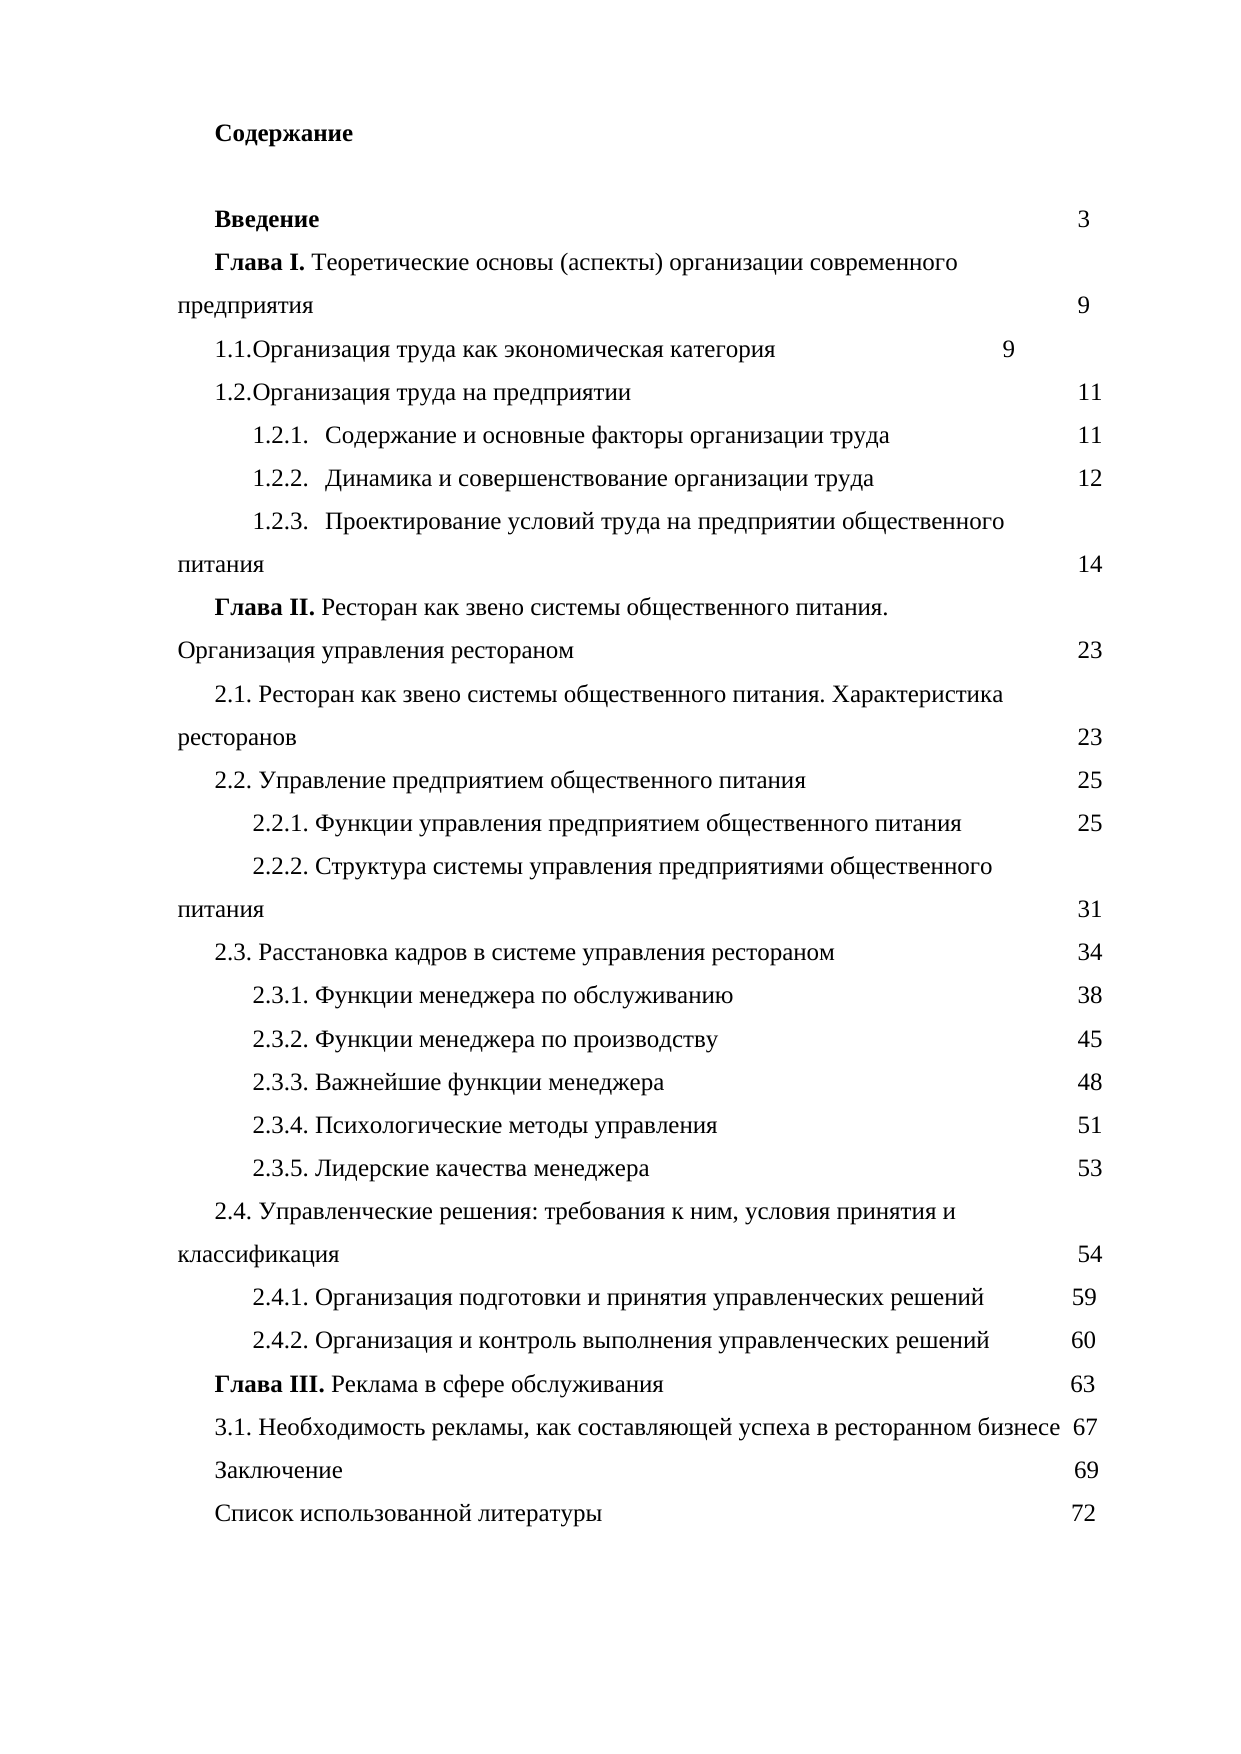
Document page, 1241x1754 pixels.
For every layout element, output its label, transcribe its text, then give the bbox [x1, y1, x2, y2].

list Динамика и совершенствование организации труда 12 [177, 463, 1152, 492]
text 2.3. Расстановка кадров в системе управления рестораном 34 [177, 937, 1152, 966]
text питания 31 [177, 894, 1152, 923]
text 2.3.4. Психологические методы управления 51 [177, 1110, 1152, 1139]
subtitle Введение 3 [177, 204, 1152, 233]
list Организация труда как экономическая категория 9 [177, 334, 1167, 362]
subtitle Список использованной литературы 72 [177, 1498, 1152, 1527]
text 3.1. Необходимость рекламы, как составляющей успеха в ресторанном бизнесе 67 [177, 1412, 1152, 1441]
text 2.3.2. Функции менеджера по производству 45 [177, 1024, 1152, 1052]
text ресторанов 23 [177, 722, 1152, 751]
text 2.1. Ресторан как звено системы общественного питания. Характеристика [177, 679, 1152, 707]
text 2.3.5. Лидерские качества менеджера 53 [177, 1153, 1152, 1182]
list Организация труда на предприятии 11 [177, 377, 1152, 406]
text предприятия 9 [177, 291, 1152, 319]
text 2.3.1. Функции менеджера по обслуживанию 38 [177, 981, 1152, 1009]
text Глава I. Теоретические основы (аспекты) организации современного [177, 247, 1152, 276]
text 2.4.1. Организация подготовки и принятия управленческих решений 59 [177, 1282, 1152, 1311]
text Глава III. Реклама в сфере обслуживания 63 [177, 1369, 1152, 1397]
text 2.2. Управление предприятием общественного питания 25 [177, 765, 1152, 794]
list Проектирование условий труда на предприятии общественного [177, 506, 1152, 535]
text классификация 54 [177, 1239, 1152, 1268]
text 2.3.3. Важнейшие функции менеджера 48 [177, 1067, 1152, 1096]
text 2.2.1. Функции управления предприятием общественного питания 25 [177, 808, 1152, 837]
text Заключение 69 [177, 1455, 1152, 1484]
list Содержание и основные факторы организации труда 11 [177, 420, 1152, 449]
text 2.4. Управленческие решения: требования к ним, условия принятия и [177, 1196, 1152, 1225]
text питания 14 [177, 549, 1152, 578]
text 2.2.2. Структура системы управления предприятиями общественного [177, 851, 1152, 880]
text Глава II. Ресторан как звено системы общественного питания. [177, 592, 1152, 621]
text Организация управления рестораном 23 [177, 636, 1152, 664]
text 2.4.2. Организация и контроль выполнения управленческих решений 60 [177, 1326, 1152, 1354]
subtitle Содержание [177, 118, 1152, 147]
